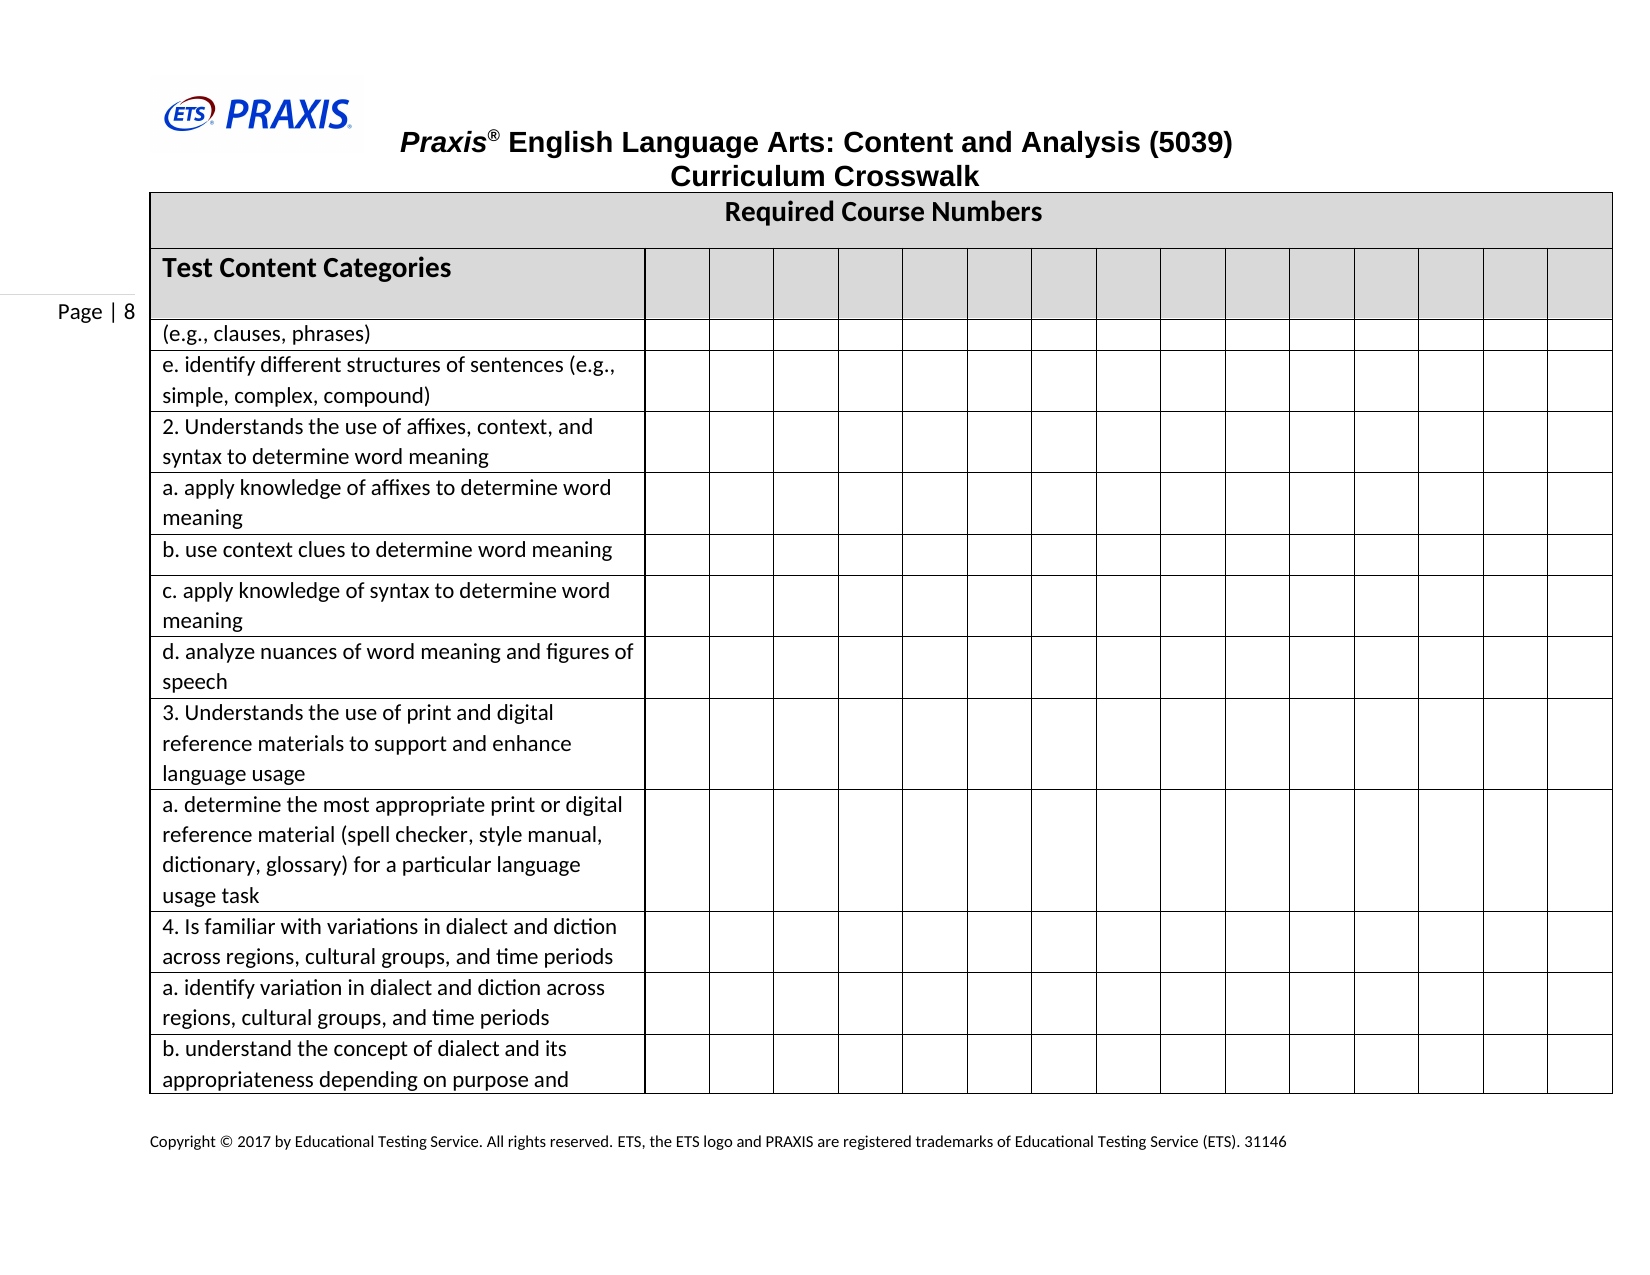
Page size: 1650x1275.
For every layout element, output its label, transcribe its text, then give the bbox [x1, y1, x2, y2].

table_cell [710, 790, 773, 911]
table_cell [646, 1035, 709, 1093]
table_cell a. determine the most appropriate print or digital reference material (spell checker, style manual, dictionary, glossary) for a particular language usage task [151, 790, 644, 911]
table_cell [1419, 790, 1483, 911]
table_cell [1032, 973, 1096, 1033]
table_cell [1484, 351, 1547, 411]
table_cell [968, 576, 1031, 636]
table_cell [646, 535, 709, 575]
table_cell [1548, 473, 1612, 534]
table_cell d. analyze nuances of word meaning and figures of speech [151, 637, 644, 697]
table_cell [646, 790, 709, 911]
table_header Required Course Numbers [151, 193, 1612, 248]
table_cell [774, 473, 838, 534]
table_cell [1161, 699, 1225, 789]
table_cell [1097, 912, 1160, 972]
table_cell [839, 576, 902, 636]
table_cell [1161, 637, 1225, 697]
table_cell [1355, 973, 1418, 1033]
table_cell [710, 699, 773, 789]
table_cell [1032, 1035, 1096, 1093]
table_cell [646, 576, 709, 636]
table_cell [1032, 912, 1096, 972]
table_cell [903, 249, 967, 318]
table_cell [1419, 1035, 1483, 1093]
table_cell [1484, 637, 1547, 697]
table_cell a. apply knowledge of affixes to determine word meaning [151, 473, 644, 534]
table_cell [710, 535, 773, 575]
table_cell [1355, 412, 1418, 472]
table_cell [968, 637, 1031, 697]
table_cell [1226, 973, 1289, 1033]
table_cell [1355, 320, 1418, 349]
table_cell [710, 351, 773, 411]
table_cell [1355, 637, 1418, 697]
table_cell c. apply knowledge of syntax to determine word meaning [151, 576, 644, 636]
table_cell [903, 1035, 967, 1093]
table_cell [1419, 320, 1483, 349]
table_cell [1161, 912, 1225, 972]
table_cell [1548, 249, 1612, 318]
table_cell [1097, 699, 1160, 789]
table_cell [774, 320, 838, 349]
table_cell [968, 351, 1031, 411]
table_cell [968, 790, 1031, 911]
table_cell [1548, 973, 1612, 1033]
table_cell [1290, 637, 1354, 697]
table_cell [774, 1035, 838, 1093]
table_cell [839, 249, 902, 318]
table_cell [1548, 535, 1612, 575]
table_cell [646, 320, 709, 349]
table_cell [1226, 351, 1289, 411]
table_cell [1419, 473, 1483, 534]
table_cell [1548, 699, 1612, 789]
table_cell [1097, 637, 1160, 697]
table_cell [968, 412, 1031, 472]
table_cell [1419, 699, 1483, 789]
table_cell [968, 320, 1031, 349]
table_cell 3. Understands the use of print and digital reference materials to support and enhance language usage [151, 699, 644, 789]
table_cell [968, 535, 1031, 575]
table_cell [774, 637, 838, 697]
table_cell [839, 973, 902, 1033]
table_cell [1032, 473, 1096, 534]
table_cell [646, 912, 709, 972]
table_cell [774, 699, 838, 789]
table_cell [1161, 412, 1225, 472]
table_cell [1032, 790, 1096, 911]
table_cell [1226, 249, 1289, 318]
table_cell [1548, 1035, 1612, 1093]
table_cell [903, 699, 967, 789]
table_cell b. understand the concept of dialect and its appropriateness depending on purpose and audience [151, 1035, 644, 1093]
table_cell [1226, 912, 1289, 972]
table_cell [1097, 790, 1160, 911]
table_cell [710, 973, 773, 1033]
table_cell [1355, 473, 1418, 534]
table_cell [774, 351, 838, 411]
table_cell [1548, 912, 1612, 972]
table_cell [903, 637, 967, 697]
table_cell [1097, 412, 1160, 472]
table_cell [710, 576, 773, 636]
table_cell [710, 249, 773, 318]
table_cell [1161, 576, 1225, 636]
table_cell [1548, 320, 1612, 349]
table_cell [1355, 249, 1418, 318]
table_cell [1032, 351, 1096, 411]
table_cell [1161, 1035, 1225, 1093]
table_cell d. identify different components of sentences (e.g., clauses, phrases) [151, 320, 644, 349]
table_cell [1290, 249, 1354, 318]
table_cell [1097, 535, 1160, 575]
table_cell [1097, 351, 1160, 411]
table_cell [1484, 699, 1547, 789]
table_cell [1484, 912, 1547, 972]
table_cell [646, 351, 709, 411]
table_cell [1032, 249, 1096, 318]
table_cell [1419, 912, 1483, 972]
table_cell [1290, 912, 1354, 972]
table_cell [1484, 320, 1547, 349]
table_cell b. use context clues to determine word meaning [151, 535, 644, 575]
table_cell [1290, 1035, 1354, 1093]
table_cell [1355, 351, 1418, 411]
table_cell [774, 412, 838, 472]
table_cell [1484, 576, 1547, 636]
table_cell [774, 973, 838, 1033]
table_cell [903, 412, 967, 472]
table_cell [968, 912, 1031, 972]
table_cell [1161, 535, 1225, 575]
table_cell [1484, 535, 1547, 575]
table_cell [903, 912, 967, 972]
table_cell Test Content Categories [151, 249, 644, 318]
table_cell [1355, 912, 1418, 972]
table_cell [1161, 473, 1225, 534]
table_cell [839, 320, 902, 349]
table_cell [1097, 473, 1160, 534]
table_cell [1161, 790, 1225, 911]
table_cell [1548, 351, 1612, 411]
table_cell [903, 790, 967, 911]
table_cell [1484, 249, 1547, 318]
table_cell [1548, 790, 1612, 911]
table_cell [968, 249, 1031, 318]
table_cell [968, 473, 1031, 534]
table_cell [646, 637, 709, 697]
table_cell [1161, 351, 1225, 411]
table_cell [1355, 576, 1418, 636]
table_cell [839, 351, 902, 411]
table_cell [1097, 973, 1160, 1033]
table_cell [774, 912, 838, 972]
table_cell [903, 320, 967, 349]
table_cell [1226, 637, 1289, 697]
picture [150, 75, 364, 153]
table_cell [1484, 790, 1547, 911]
table_cell [1419, 535, 1483, 575]
table_cell [1226, 320, 1289, 349]
table_cell [1290, 320, 1354, 349]
table_cell [1419, 412, 1483, 472]
table_cell [839, 699, 902, 789]
table_cell [1355, 1035, 1418, 1093]
table_cell [968, 699, 1031, 789]
table_cell [1419, 576, 1483, 636]
table_cell [903, 473, 967, 534]
table_cell [839, 1035, 902, 1093]
table_cell [1032, 576, 1096, 636]
table_cell [903, 351, 967, 411]
table_cell [1032, 535, 1096, 575]
table_cell [646, 973, 709, 1033]
table_cell [1226, 473, 1289, 534]
table_cell [1032, 699, 1096, 789]
table_cell [646, 249, 709, 318]
table_cell [1032, 412, 1096, 472]
table_cell [1290, 699, 1354, 789]
table_cell [839, 912, 902, 972]
table_cell [1548, 412, 1612, 472]
table_cell [774, 790, 838, 911]
table_cell [1290, 351, 1354, 411]
table_cell [1226, 1035, 1289, 1093]
table_cell [1419, 637, 1483, 697]
table_cell 4. Is familiar with variations in dialect and diction across regions, cultural groups, and time periods [151, 912, 644, 972]
table_cell [1290, 473, 1354, 534]
table_cell [710, 1035, 773, 1093]
table_cell [710, 637, 773, 697]
table_cell [1097, 1035, 1160, 1093]
table_cell [710, 912, 773, 972]
table_cell [1032, 637, 1096, 697]
table_cell [1484, 973, 1547, 1033]
table_cell [1161, 320, 1225, 349]
table_cell [1355, 535, 1418, 575]
table_cell [1161, 973, 1225, 1033]
table_cell [774, 576, 838, 636]
table_cell [1226, 412, 1289, 472]
table_cell [1290, 412, 1354, 472]
table_cell [1355, 699, 1418, 789]
table_cell [1548, 576, 1612, 636]
table_cell e. identify different structures of sentences (e.g., simple, complex, compound) [151, 351, 644, 411]
table_cell [710, 473, 773, 534]
table_cell [1097, 320, 1160, 349]
table_cell [903, 576, 967, 636]
table_cell [968, 1035, 1031, 1093]
table_cell [1097, 249, 1160, 318]
table_cell [1548, 637, 1612, 697]
table_cell [646, 473, 709, 534]
table_cell [1290, 535, 1354, 575]
table_cell [1226, 576, 1289, 636]
table_cell [839, 473, 902, 534]
table_cell [1226, 535, 1289, 575]
table_cell [774, 535, 838, 575]
table_cell [839, 637, 902, 697]
table_cell [839, 535, 902, 575]
table_cell [1032, 320, 1096, 349]
table_cell [968, 973, 1031, 1033]
table_cell [646, 699, 709, 789]
table_cell [1419, 973, 1483, 1033]
table_cell [839, 412, 902, 472]
table_cell [710, 412, 773, 472]
table_cell [710, 320, 773, 349]
table_cell [774, 249, 838, 318]
table_cell [1484, 1035, 1547, 1093]
table_cell [903, 535, 967, 575]
table_cell a. identify variation in dialect and diction across regions, cultural groups, and time periods [151, 973, 644, 1033]
table_cell [1419, 249, 1483, 318]
table_cell [1097, 576, 1160, 636]
table_cell [1226, 790, 1289, 911]
table_cell [903, 973, 967, 1033]
table_cell [1226, 699, 1289, 789]
table_cell [1290, 576, 1354, 636]
table_cell [1161, 249, 1225, 318]
table_cell [1484, 473, 1547, 534]
table_cell [839, 790, 902, 911]
table_cell [1419, 351, 1483, 411]
table_cell [1484, 412, 1547, 472]
table_cell 2. Understands the use of affixes, context, and syntax to determine word meaning [151, 412, 644, 472]
table_cell [1290, 790, 1354, 911]
table_cell [646, 412, 709, 472]
table_cell [1355, 790, 1418, 911]
table_cell [1290, 973, 1354, 1033]
